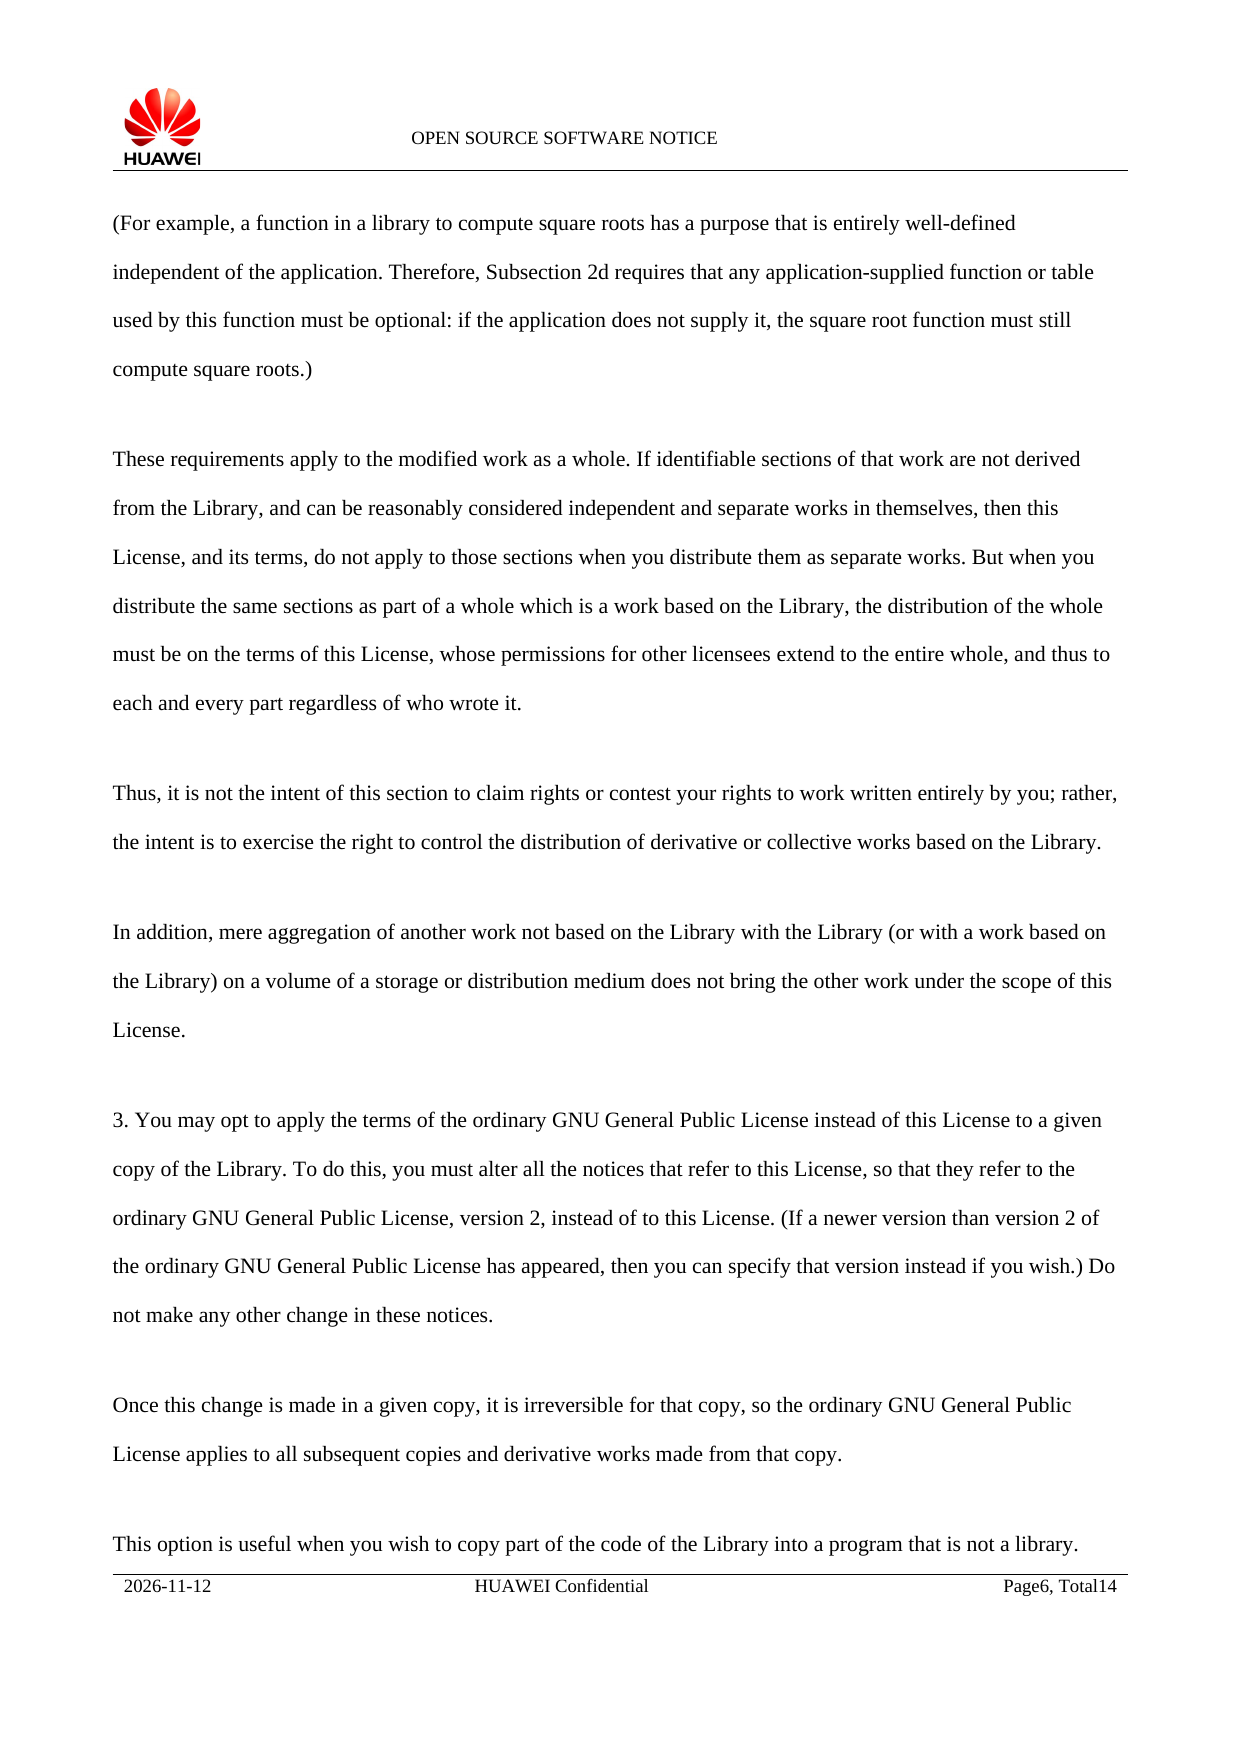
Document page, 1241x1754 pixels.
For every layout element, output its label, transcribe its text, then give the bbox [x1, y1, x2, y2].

text In addition, mere aggregation of another work not based on the Library with the Library (or with a work based on the Library) on a volume of a storage or distribution medium does not bring the other work under the scope of this License. [112, 916, 1128, 1046]
text These requirements apply to the modified work as a whole. If identifiable sections of that work are not derived from the Library, and can be reasonably considered independent and separate works in themselves, then this License, and its terms, do not apply to those sections when you distribute them as separate works. But when you distribute the same sections as part of a whole which is a work based on the Library, the distribution of the whole must be on the terms of this License, whose permissions for other licensees extend to the entire whole, and thus to each and every part regardless of who wrote it. [112, 443, 1128, 719]
text Once this change is made in a given copy, it is irreversible for that copy, so the ordinary GNU General Public License applies to all subsequent copies and derivative works made from that copy. [112, 1389, 1128, 1470]
picture [124, 88, 201, 165]
text 3. You may opt to apply the terms of the ordinary GNU General Public License instead of this License to a given copy of the Library. To do this, you must alter all the notices that refer to this License, so that they refer to the ordinary GNU General Public License, version 2, instead of to this License. (If a newer version than version 2 of the ordinary GNU General Public License has appeared, then you can specify that version instead if you wish.) Do not make any other change in these notices. [112, 1103, 1128, 1331]
text (For example, a function in a library to compute square roots has a purpose that is entirely well-defined independent of the application. Therefore, Subsection 2d requires that any application-supplied function or table used by this function must be optional: if the application does not supply it, the square root function must still compute square roots.) [112, 206, 1128, 385]
text Thus, it is not the intent of this section to claim rights or contest your rights to work written entirely by you; rather, the intent is to exercise the right to control the distribution of derivative or collective works based on the Library. [112, 777, 1128, 858]
text This option is useful when you wish to copy part of the code of the Library into a program that is not a library. [112, 1528, 1128, 1560]
